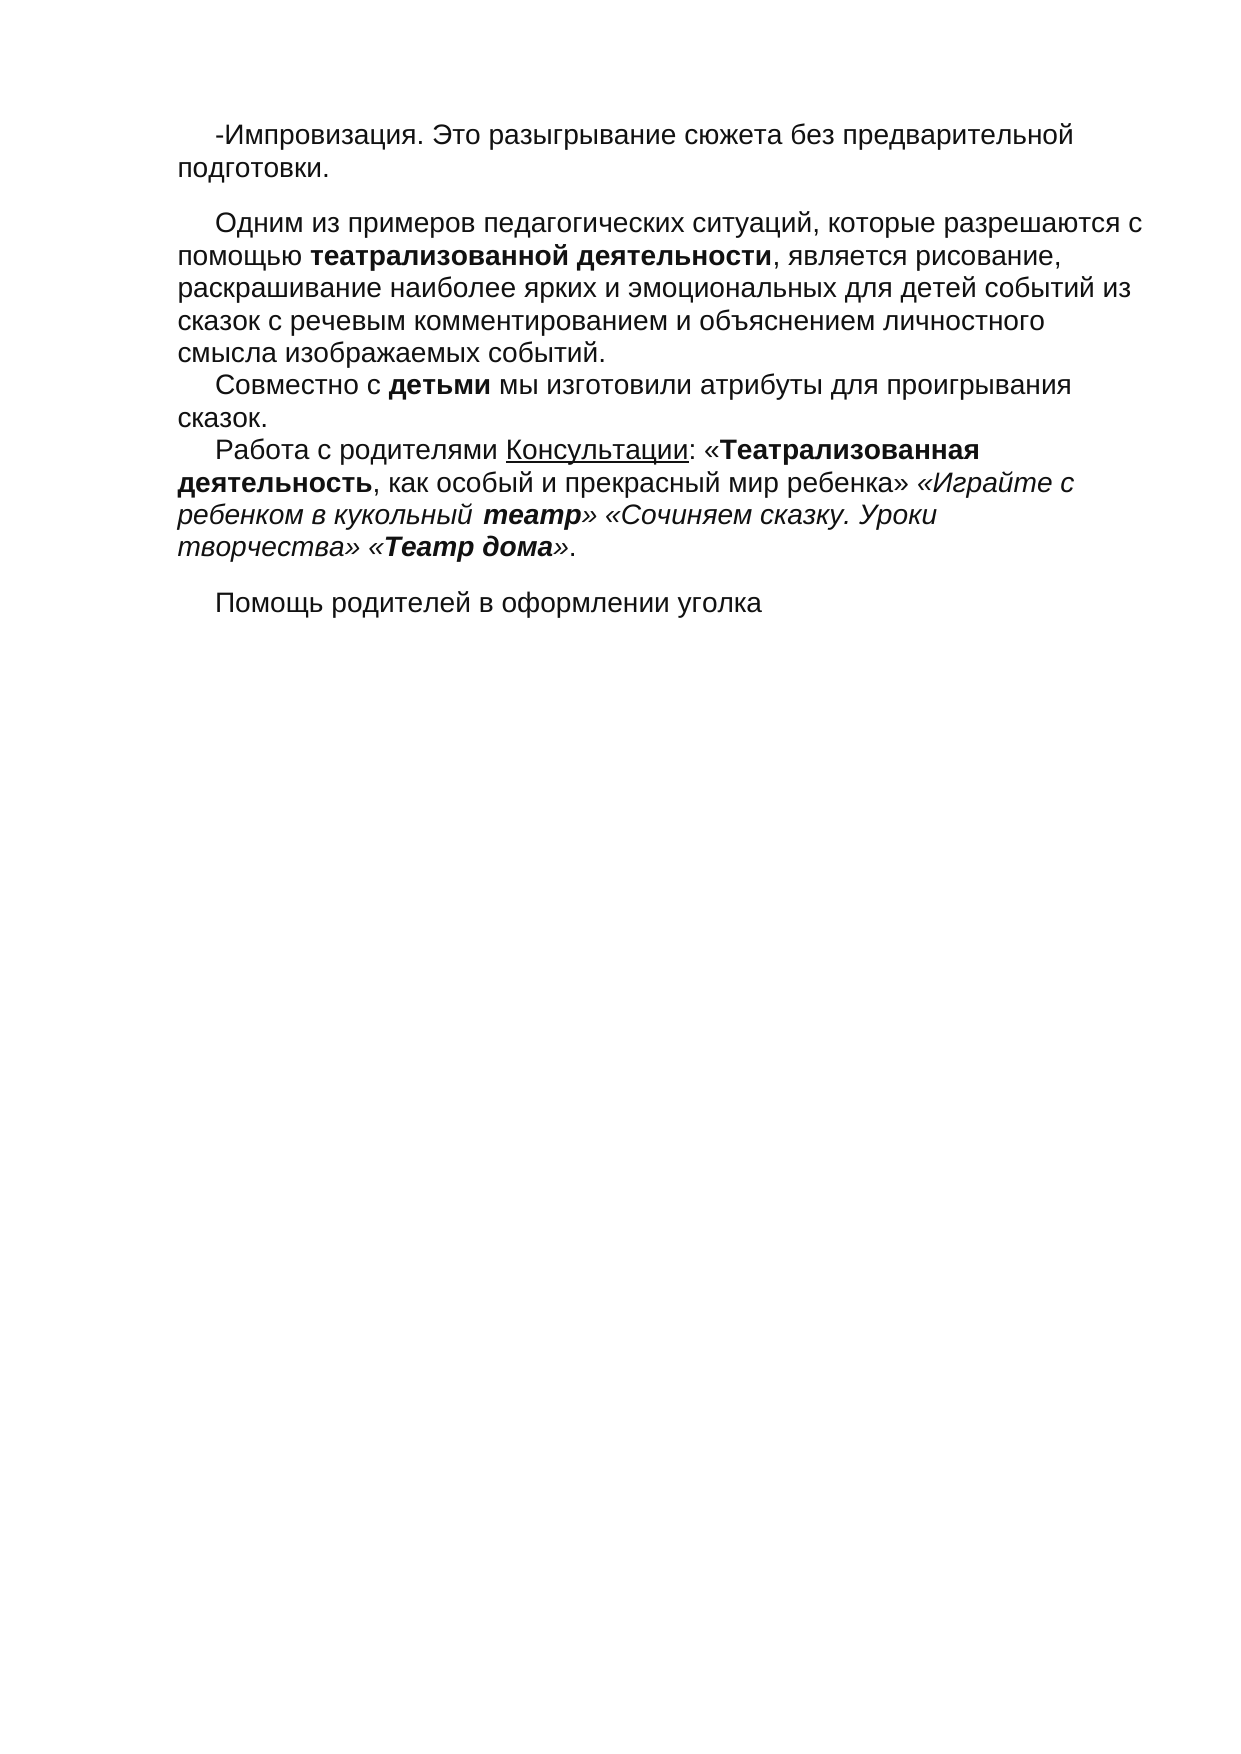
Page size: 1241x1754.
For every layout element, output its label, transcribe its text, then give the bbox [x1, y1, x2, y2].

text Одним из примеров педагогических ситуаций, которые разрешаются с помощью театрализованной деятельности, является рисование, раскрашивание наиболее ярких и эмоциональных для детей событий из сказок с речевым комментированием и объяснением личностного смысла изображаемых событий. [177, 206, 1152, 368]
text Работа с родителями Консультации: «Театрализованная деятельность, как особый и прекрасный мир ребенка» «Играйте с ребенком в кукольный театр» «Сочиняем сказку. Уроки творчества» «Театр дома». [177, 433, 1152, 563]
text Совместно с детьми мы изготовили атрибуты для проигрывания сказок. [177, 368, 1152, 433]
text -Импровизация. Это разыгрывание сюжета без предварительной подготовки. [177, 118, 1152, 183]
text Помощь родителей в оформлении уголка [177, 586, 1152, 618]
